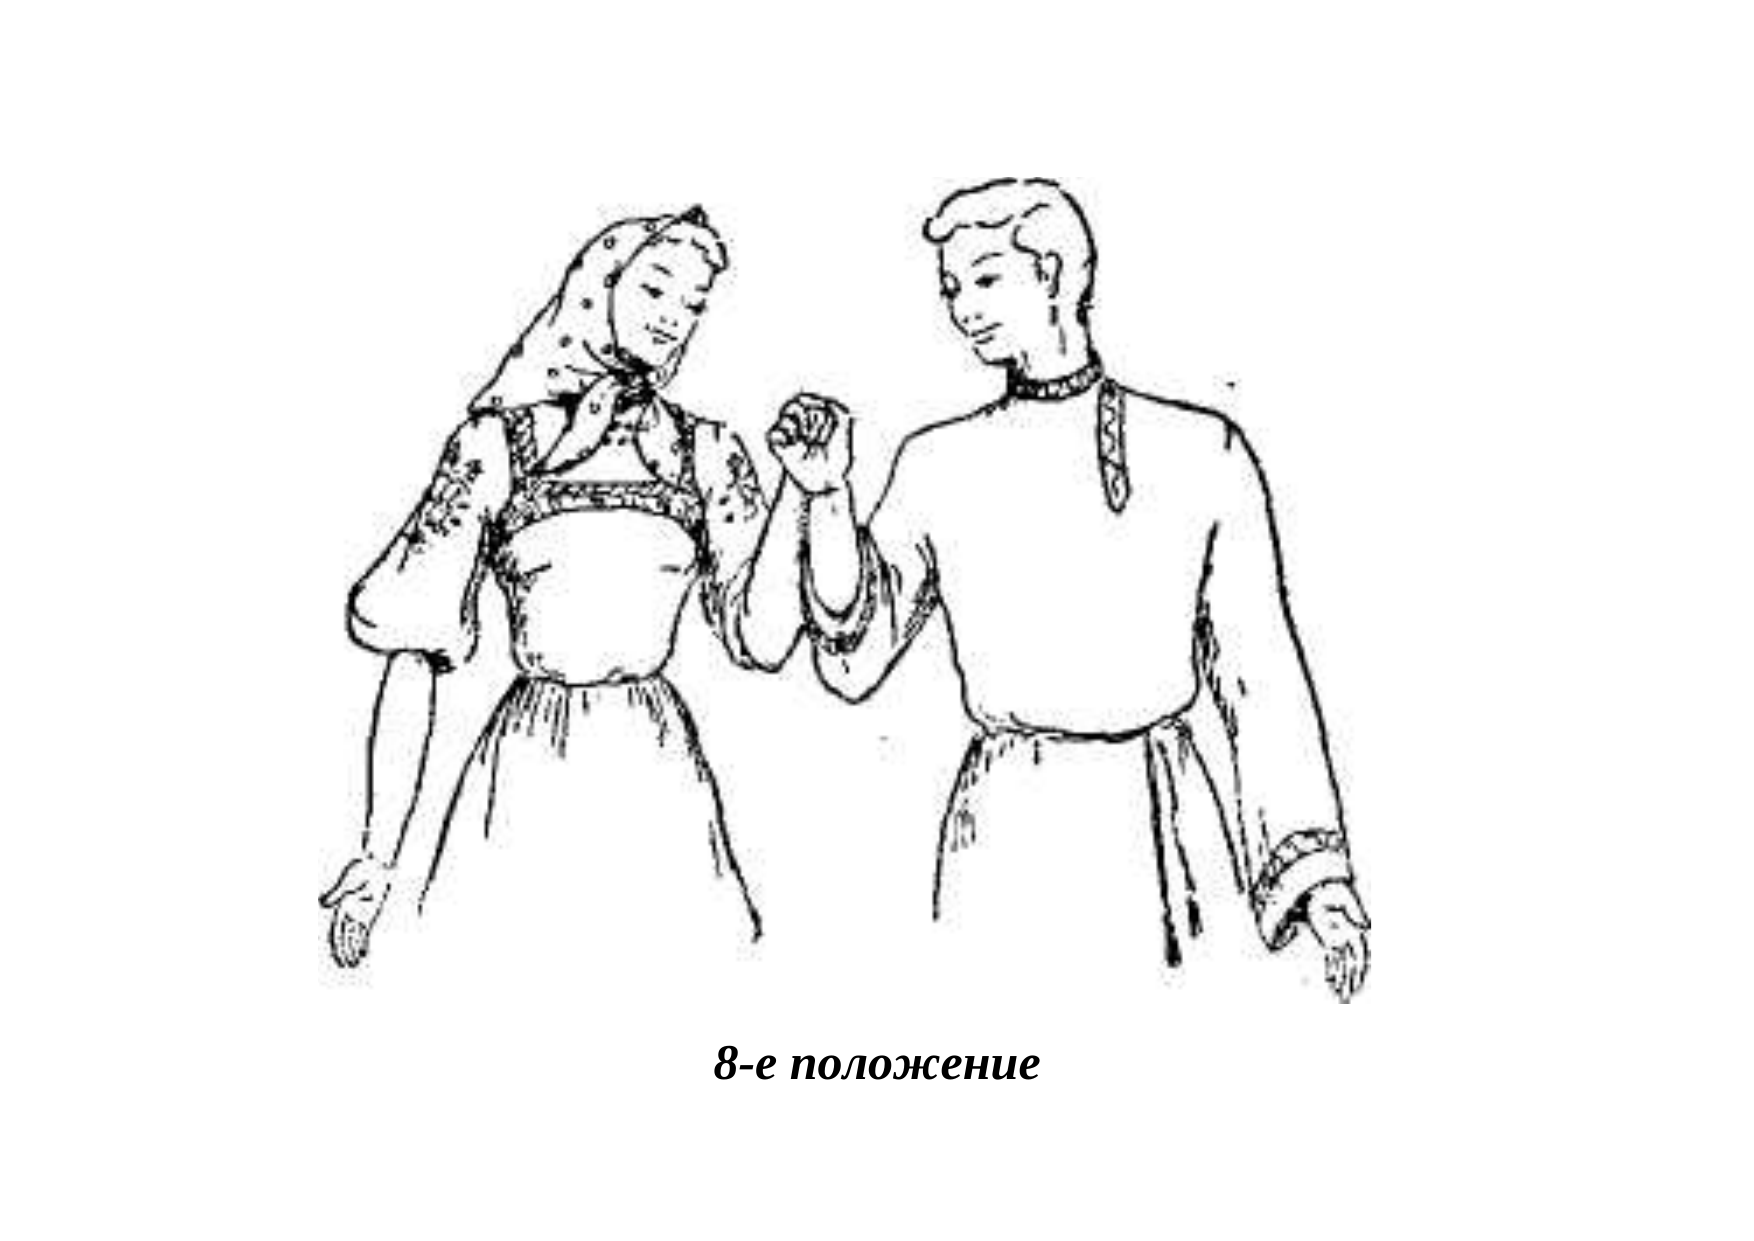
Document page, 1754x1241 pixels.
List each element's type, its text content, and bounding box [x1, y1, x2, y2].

text 8-е положение [118, 1033, 1636, 1090]
picture [318, 177, 1372, 1004]
